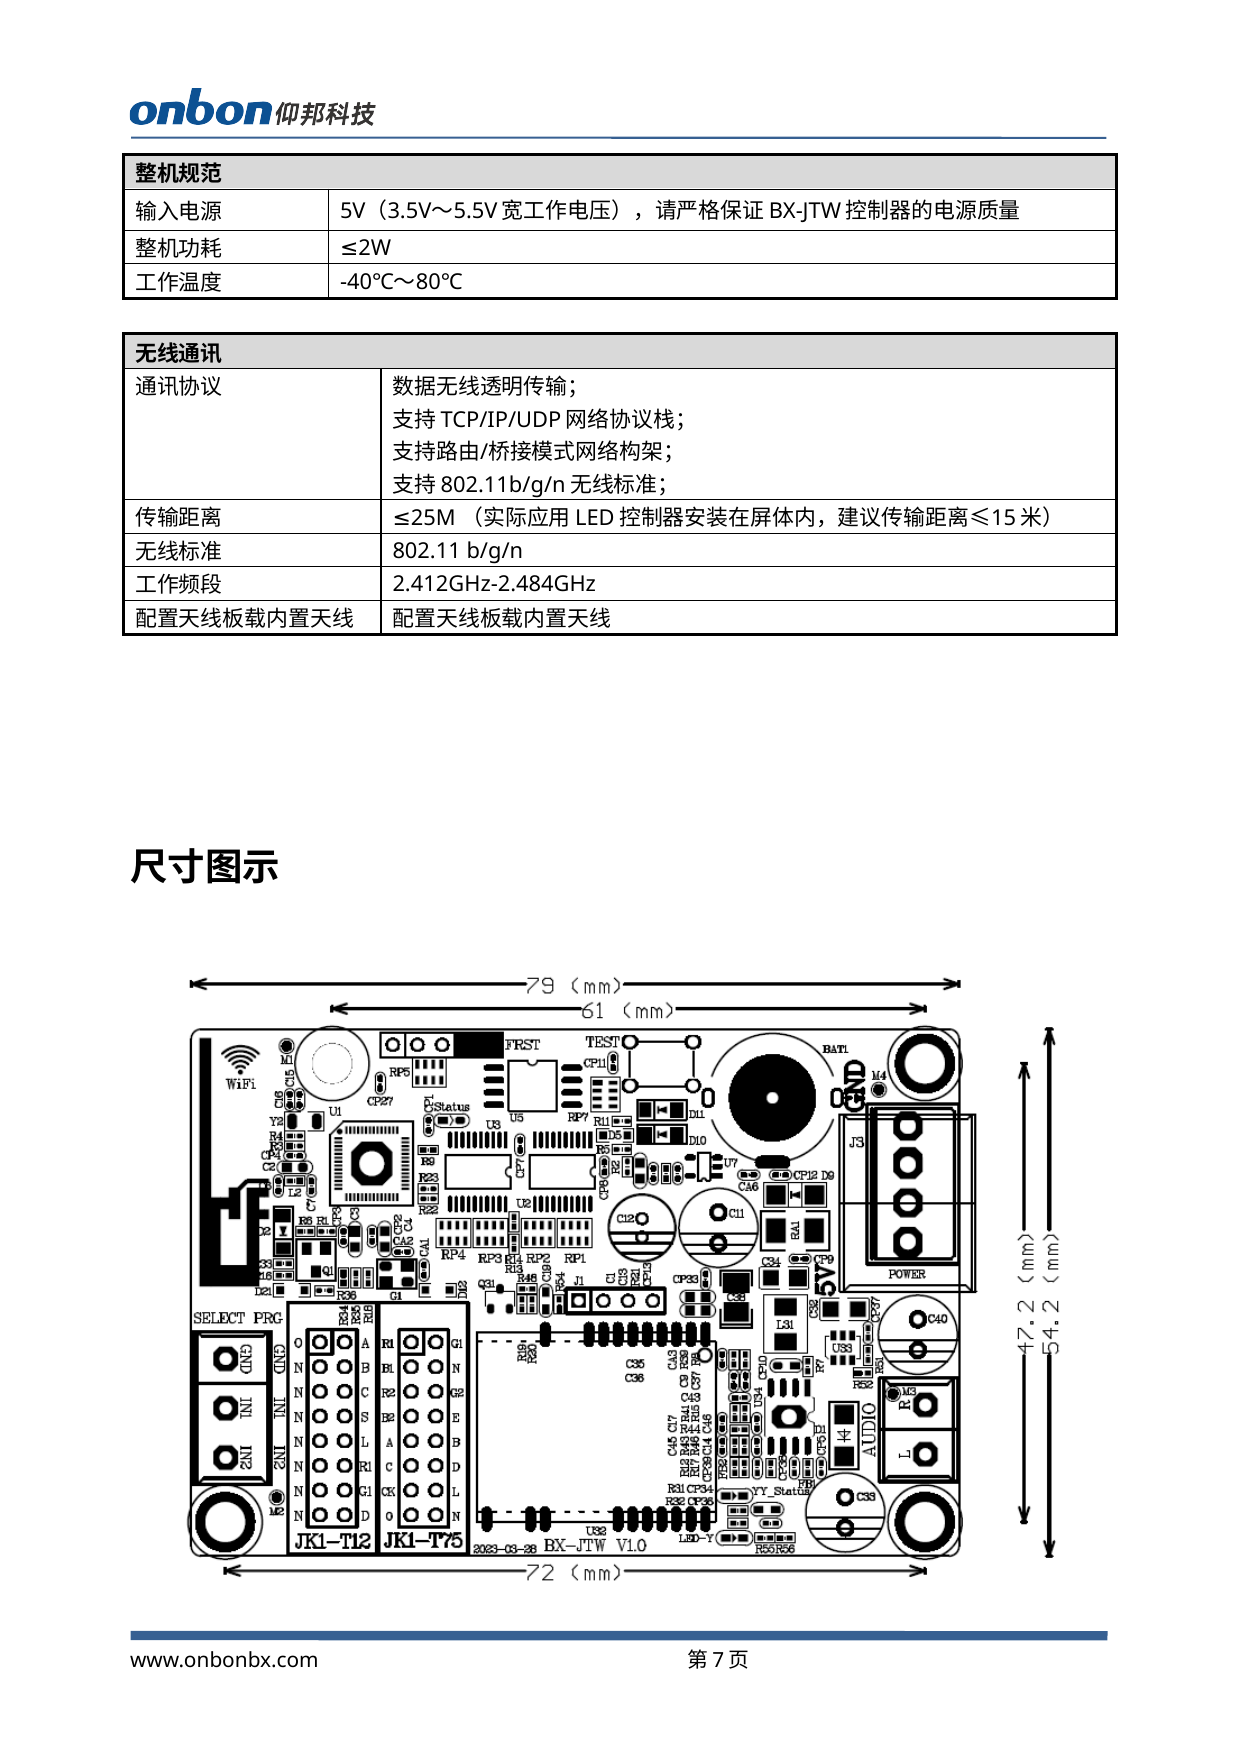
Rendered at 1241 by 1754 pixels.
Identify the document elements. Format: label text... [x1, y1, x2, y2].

text 尺寸图示 [130, 831, 1110, 896]
table_cell ≤25M （实际应用LED控制器安装在屏体内，建议传输距离≤15米） [382, 500, 1115, 532]
table_cell ≤2W [329, 231, 1115, 263]
table_cell 配置天线板载内置天线 [382, 601, 1115, 633]
table_header 无线通讯 [125, 335, 1115, 368]
table_cell 配置天线板载内置天线 [125, 601, 380, 633]
picture [173, 961, 1074, 1595]
table_cell 整机功耗 [125, 231, 328, 263]
picture [129, 88, 376, 126]
table_header 整机规范 [125, 156, 1115, 188]
table_cell 输入电源 [125, 190, 328, 229]
table_cell 工作温度 [125, 264, 328, 297]
table_cell 数据无线透明传输； 支持TCP/IP/UDP网络协议栈； 支持路由/桥接模式网络构架； 支持802.11b/g/n无线标准； [382, 369, 1115, 499]
table_cell 工作频段 [125, 567, 380, 599]
table_cell 传输距离 [125, 500, 380, 532]
table_cell -40℃～80℃ [329, 264, 1115, 297]
table_cell 无线标准 [125, 534, 380, 566]
table_cell 2.412GHz-2.484GHz [382, 567, 1115, 599]
table_cell 802.11 b/g/n [382, 534, 1115, 566]
table_cell 5V（3.5V～5.5V宽工作电压），请严格保证BX-JTW控制器的电源质量 [329, 190, 1115, 229]
table_cell 通讯协议 [125, 369, 380, 499]
